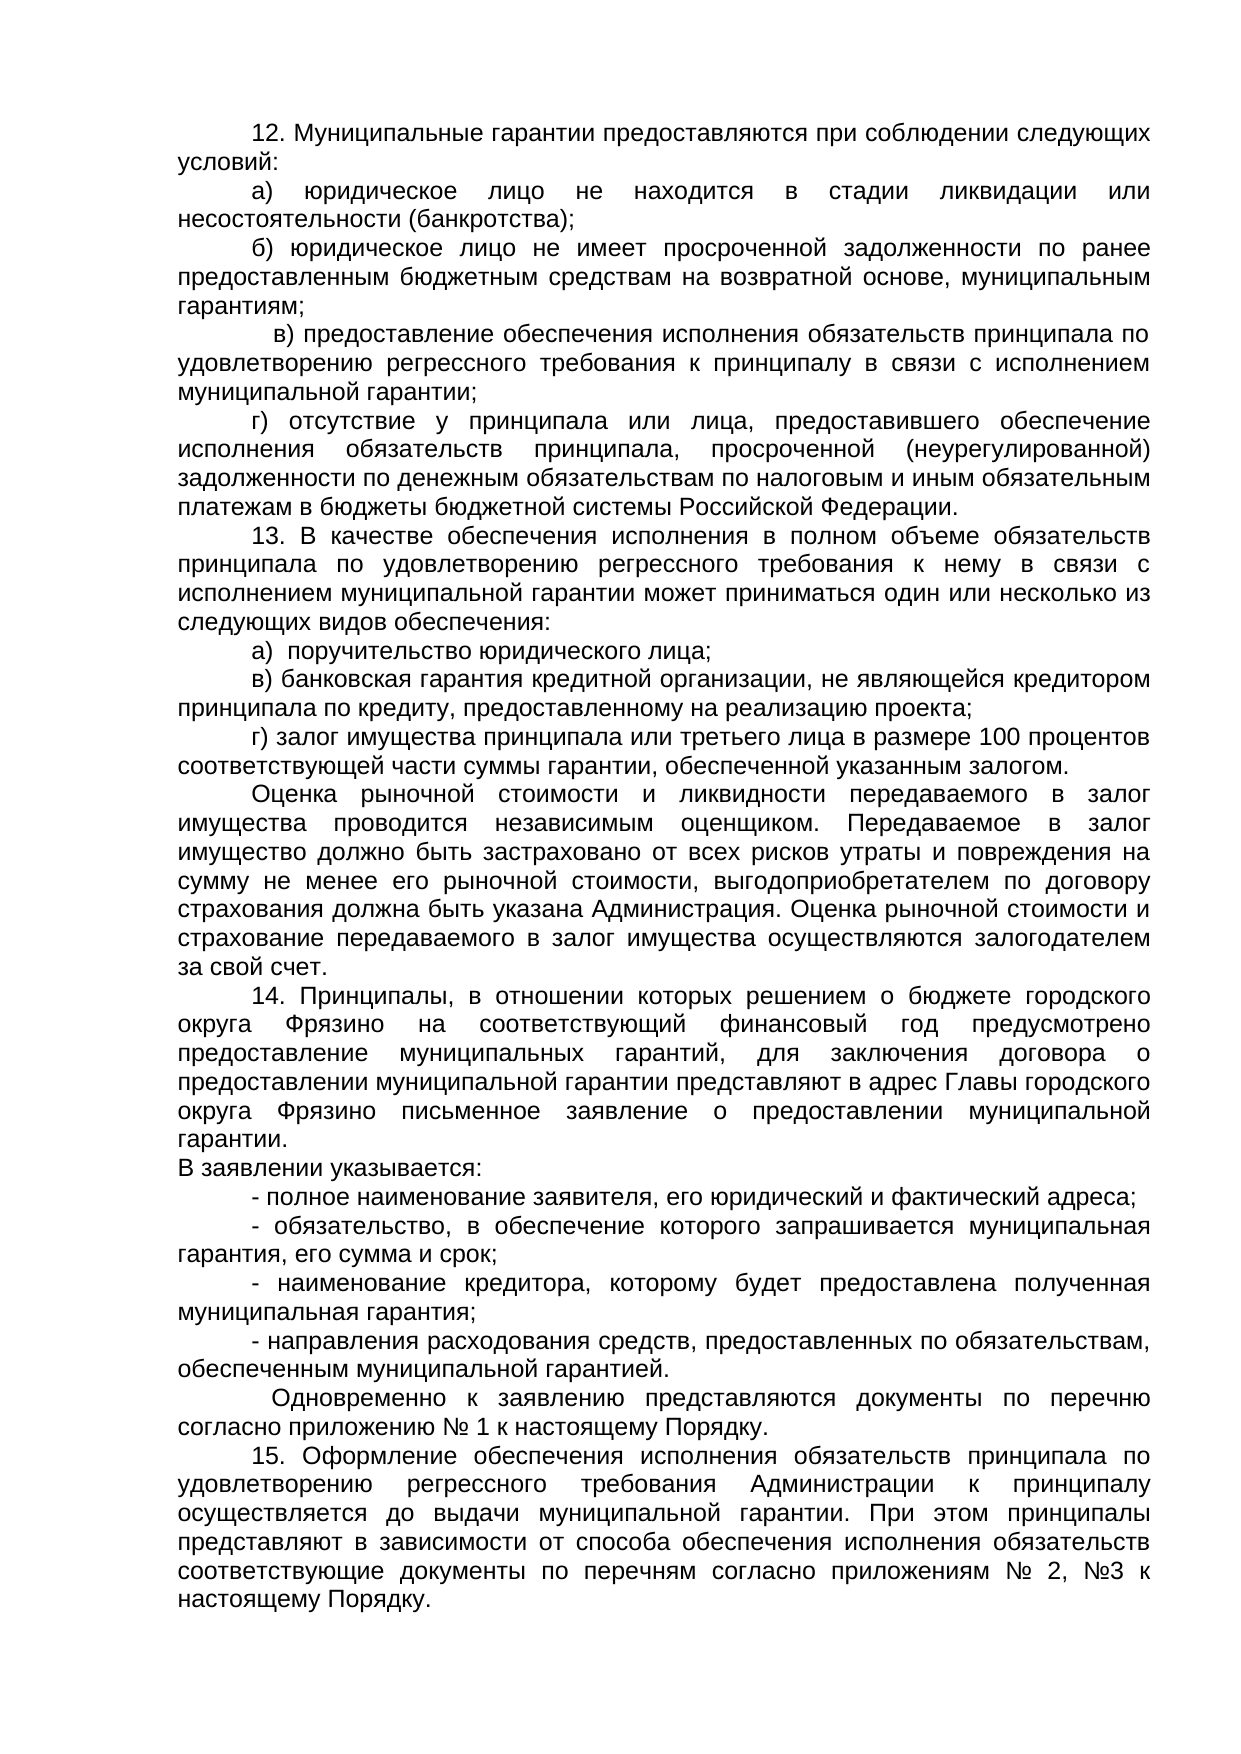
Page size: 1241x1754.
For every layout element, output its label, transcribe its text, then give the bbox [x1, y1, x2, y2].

text 12. Муниципальные гарантии предоставляются при соблюдении следующих условий: [177, 118, 1152, 176]
text Одновременно к заявлению представляются документы по перечню согласно приложению № 1 к настоящему Порядку. [177, 1383, 1152, 1441]
text - полное наименование заявителя, его юридический и фактический адреса; [177, 1182, 1152, 1211]
text г) залог имущества принципала или третьего лица в размере 100 процентов соответствующей части суммы гарантии, обеспеченной указанным залогом. [177, 722, 1152, 779]
text 13. В качестве обеспечения исполнения в полном объеме обязательств принципала по удовлетворению регрессного требования к нему в связи с исполнением муниципальной гарантии может приниматься один или несколько из следующих видов обеспечения: [177, 521, 1152, 636]
text Оценка рыночной стоимости и ликвидности передаваемого в залог имущества проводится независимым оценщиком. Передаваемое в залог имущество должно быть застраховано от всех рисков утраты и повреждения на сумму не менее его рыночной стоимости, выгодоприобретателем по договору страхования должна быть указана Администрация. Оценка рыночной стоимости и страхование передаваемого в залог имущества осуществляются залогодателем за свой счет. [177, 779, 1152, 981]
text а) юридическое лицо не находится в стадии ликвидации или несостоятельности (банкротства); [177, 176, 1152, 233]
text в) банковская гарантия кредитной организации, не являющейся кредитором принципала по кредиту, предоставленному на реализацию проекта; [177, 664, 1152, 722]
text в) предоставление обеспечения исполнения обязательств принципала по удовлетворению регрессного требования к принципалу в связи с исполнением муниципальной гарантии; [177, 319, 1152, 406]
text а) поручительство юридического лица; [177, 636, 1152, 664]
text г) отсутствие у принципала или лица, предоставившего обеспечение исполнения обязательств принципала, просроченной (неурегулированной) задолженности по денежным обязательствам по налоговым и иным обязательным платежам в бюджеты бюджетной системы Российской Федерации. [177, 406, 1152, 521]
text - наименование кредитора, которому будет предоставлена полученная муниципальная гарантия; [177, 1268, 1152, 1326]
text б) юридическое лицо не имеет просроченной задолженности по ранее предоставленным бюджетным средствам на возвратной основе, муниципальным гарантиям; [177, 233, 1152, 319]
text 14. Принципалы, в отношении которых решением о бюджете городского округа Фрязино на соответствующий финансовый год предусмотрено предоставление муниципальных гарантий, для заключения договора о предоставлении муниципальной гарантии представляют в адрес Главы городского округа Фрязино письменное заявление о предоставлении муниципальной гарантии. [177, 981, 1152, 1153]
text 15. Оформление обеспечения исполнения обязательств принципала по удовлетворению регрессного требования Администрации к принципалу осуществляется до выдачи муниципальной гарантии. При этом принципалы представляют в зависимости от способа обеспечения исполнения обязательств соответствующие документы по перечням согласно приложениям № 2, №3 к настоящему Порядку. [177, 1441, 1152, 1613]
text - обязательство, в обеспечение которого запрашивается муниципальная гарантия, его сумма и срок; [177, 1211, 1152, 1268]
text В заявлении указывается: [177, 1153, 1152, 1182]
text - направления расходования средств, предоставленных по обязательствам, обеспеченным муниципальной гарантией. [177, 1326, 1152, 1383]
